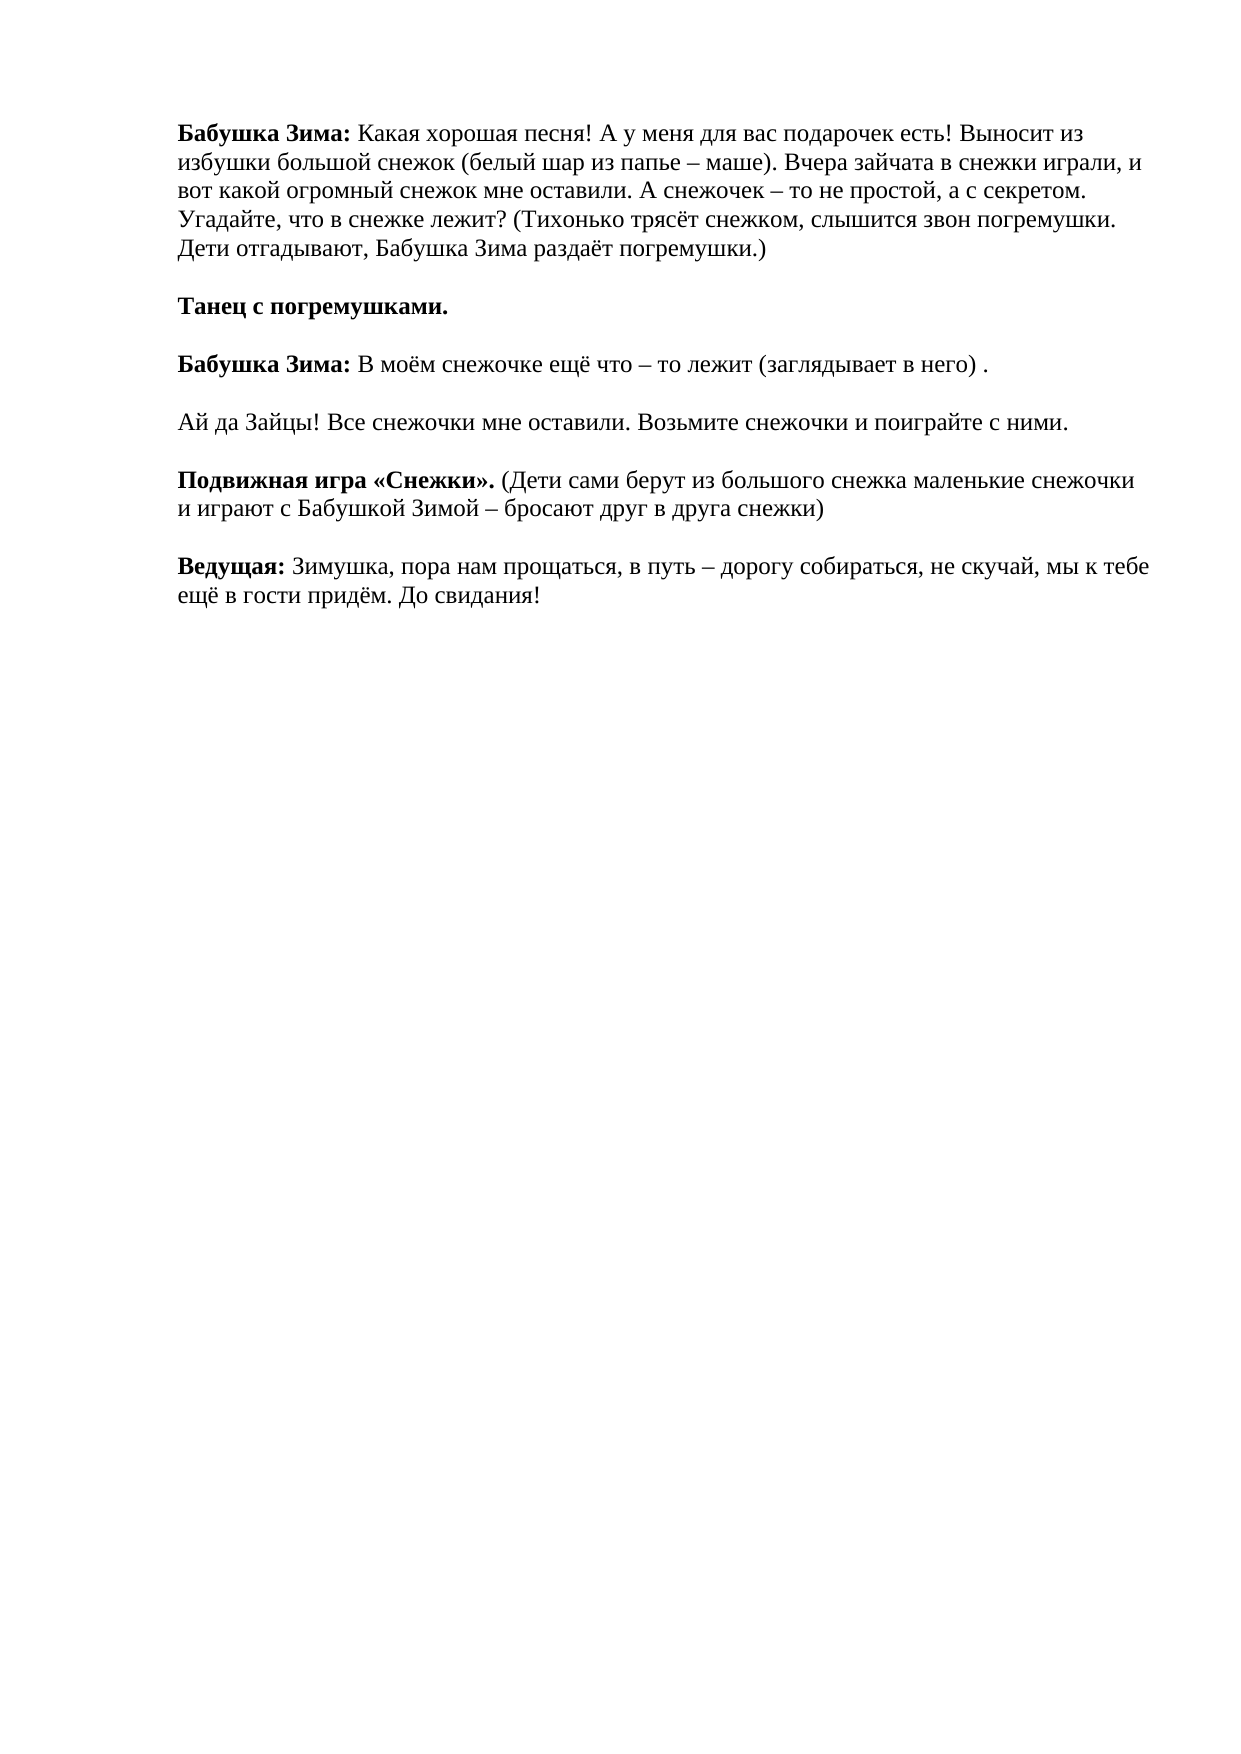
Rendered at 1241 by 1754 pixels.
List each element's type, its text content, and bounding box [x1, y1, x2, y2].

text Ай да Зайцы! Все снежочки мне оставили. Возьмите снежочки и поиграйте с ними. [177, 407, 1152, 436]
text Бабушка Зима: В моём снежочке ещё что – то лежит (заглядывает в него) . [177, 349, 1152, 378]
text Подвижная игра «Снежки». (Дети сами берут из большого снежка маленькие снежочки и играют с Бабушкой Зимой – бросают друг в друга снежки) [177, 465, 1152, 522]
text Ведущая: Зимушка, пора нам прощаться, в путь – дорогу собираться, не скучай, мы к тебе ещё в гости придём. До свидания! [177, 551, 1152, 609]
text Танец с погремушками. [177, 291, 1152, 320]
text Бабушка Зима: Какая хорошая песня! А у меня для вас подарочек есть! Выносит из избушки большой снежок (белый шар из папье – маше). Вчера зайчата в снежки играли, и вот какой огромный снежок мне оставили. А снежочек – то не простой, а с секретом. Угадайте, что в снежке лежит? (Тихонько трясёт снежком, слышится звон погремушки. Дети отгадывают, Бабушка Зима раздаёт погремушки.) [177, 118, 1152, 262]
